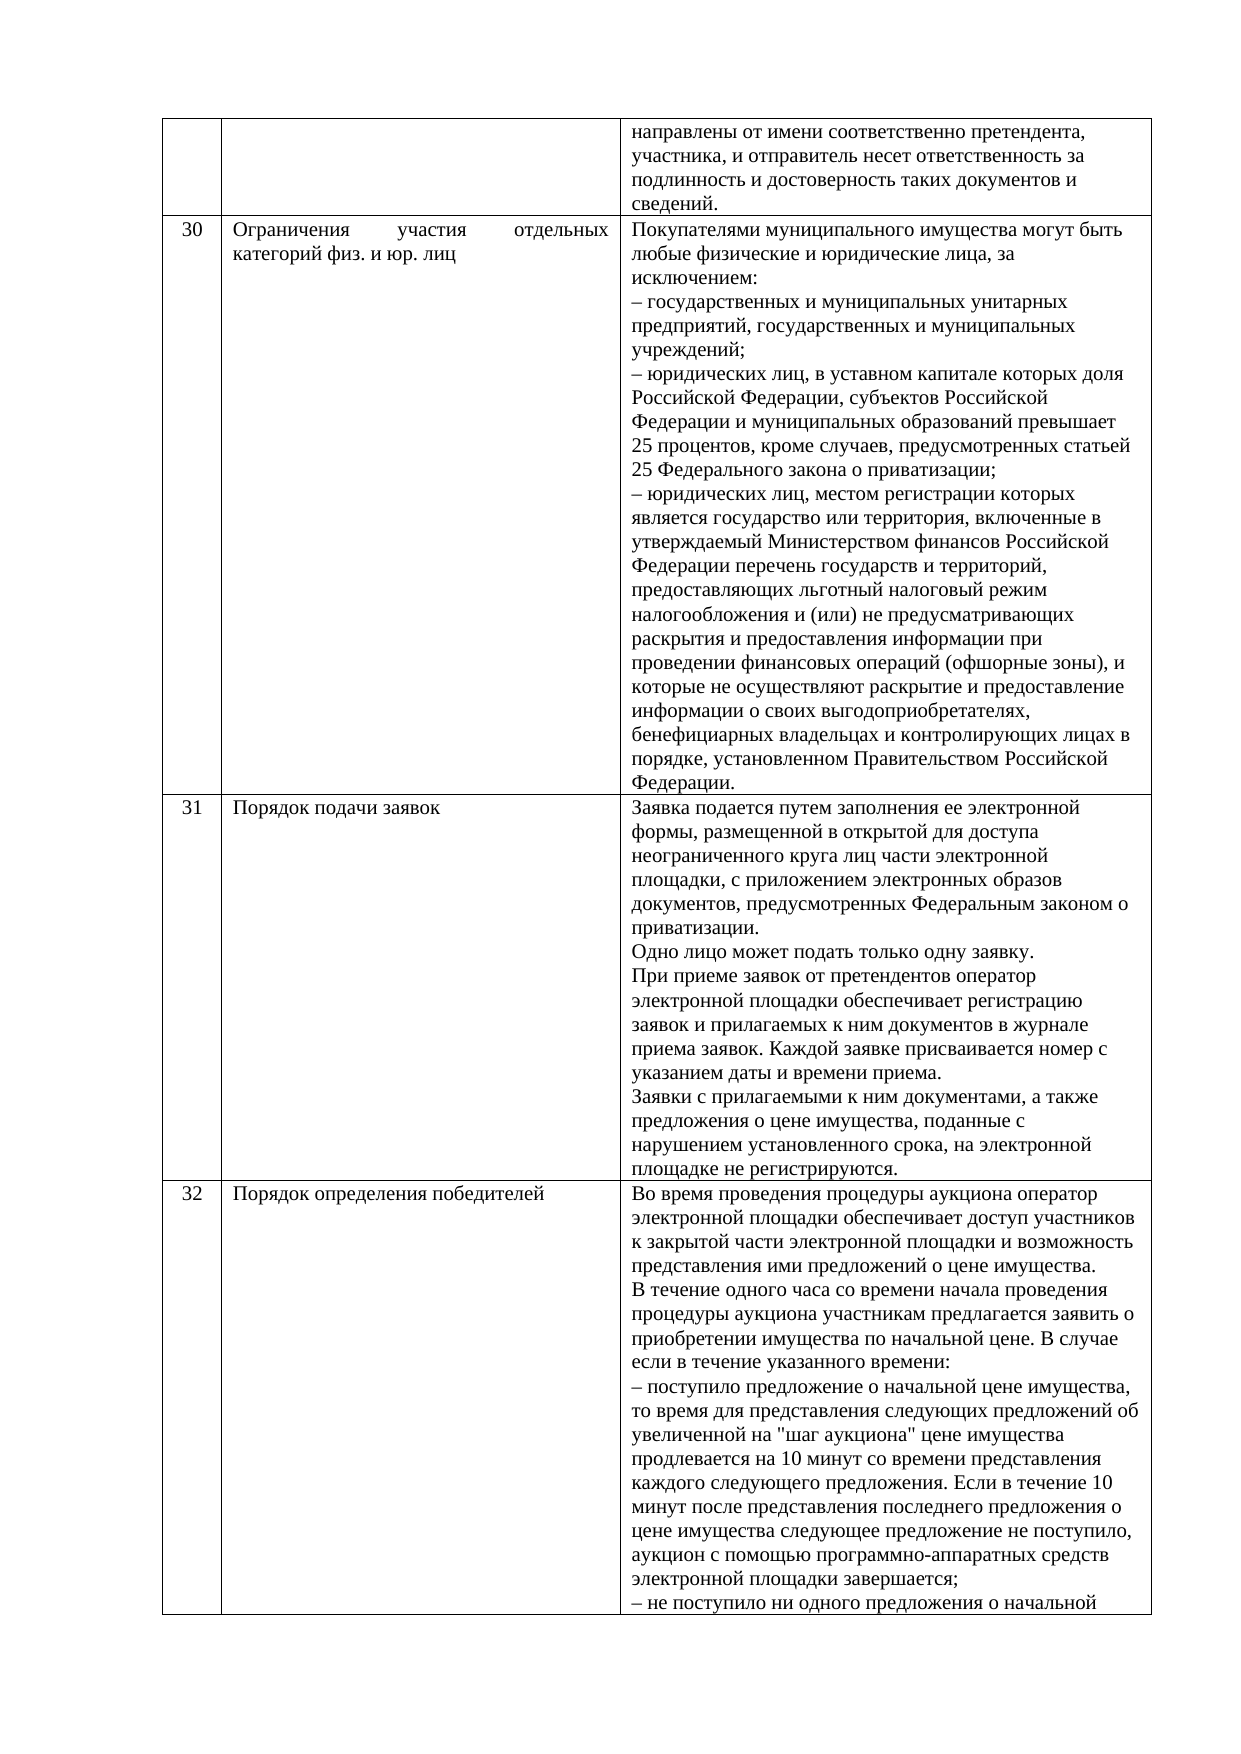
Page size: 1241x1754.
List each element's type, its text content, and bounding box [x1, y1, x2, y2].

table_cell 32 [163, 1181, 221, 1614]
table_cell Ограничения участия отдельных категорий физ. и юр. лиц [222, 216, 620, 794]
table_cell Порядок подачи заявок [222, 795, 620, 1180]
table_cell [222, 119, 620, 215]
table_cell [621, 119, 1151, 215]
table_cell 30 [163, 216, 221, 794]
table_cell 31 [163, 795, 221, 1180]
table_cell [621, 1181, 1151, 1614]
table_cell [222, 1181, 620, 1614]
table_cell Покупателями муниципального имущества могут быть любые физические и юридические лица, за исключением: – государственных и муниципальных унитарных предприятий, государственных и муниципальных учреждений; – юридических лиц, в уставном капитале которых доля Российской Федерации, субъектов Российской Федерации и муниципальных образований превышает 25 процентов, кроме случаев, предусмотренных статьей 25 Федерального закона о приватизации; – юридических лиц, местом регистрации которых является государство или территория, включенные в утверждаемый Министерством финансов Российской Федерации перечень государств и территорий, предоставляющих льготный налоговый режим налогообложения и (или) не предусматривающих раскрытия и предоставления информации при проведении финансовых операций (офшорные зоны), и которые не осуществляют раскрытие и предоставление информации о своих выгодоприобретателях, бенефициарных владельцах и контролирующих лицах в порядке, установленном Правительством Российской Федерации. [621, 216, 1151, 794]
table_cell 29 [163, 119, 221, 215]
table_cell Заявка подается путем заполнения ее электронной формы, размещенной в открытой для доступа неограниченного круга лиц части электронной площадки, с приложением электронных образов документов, предусмотренных Федеральным законом о приватизации. Одно лицо может подать только одну заявку. При приеме заявок от претендентов оператор электронной площадки обеспечивает регистрацию заявок и прилагаемых к ним документов в журнале приема заявок. Каждой заявке присваивается номер с указанием даты и времени приема. Заявки с прилагаемыми к ним документами, а также предложения о цене имущества, поданные с нарушением установленного срока, на электронной площадке не регистрируются. [621, 795, 1151, 1180]
